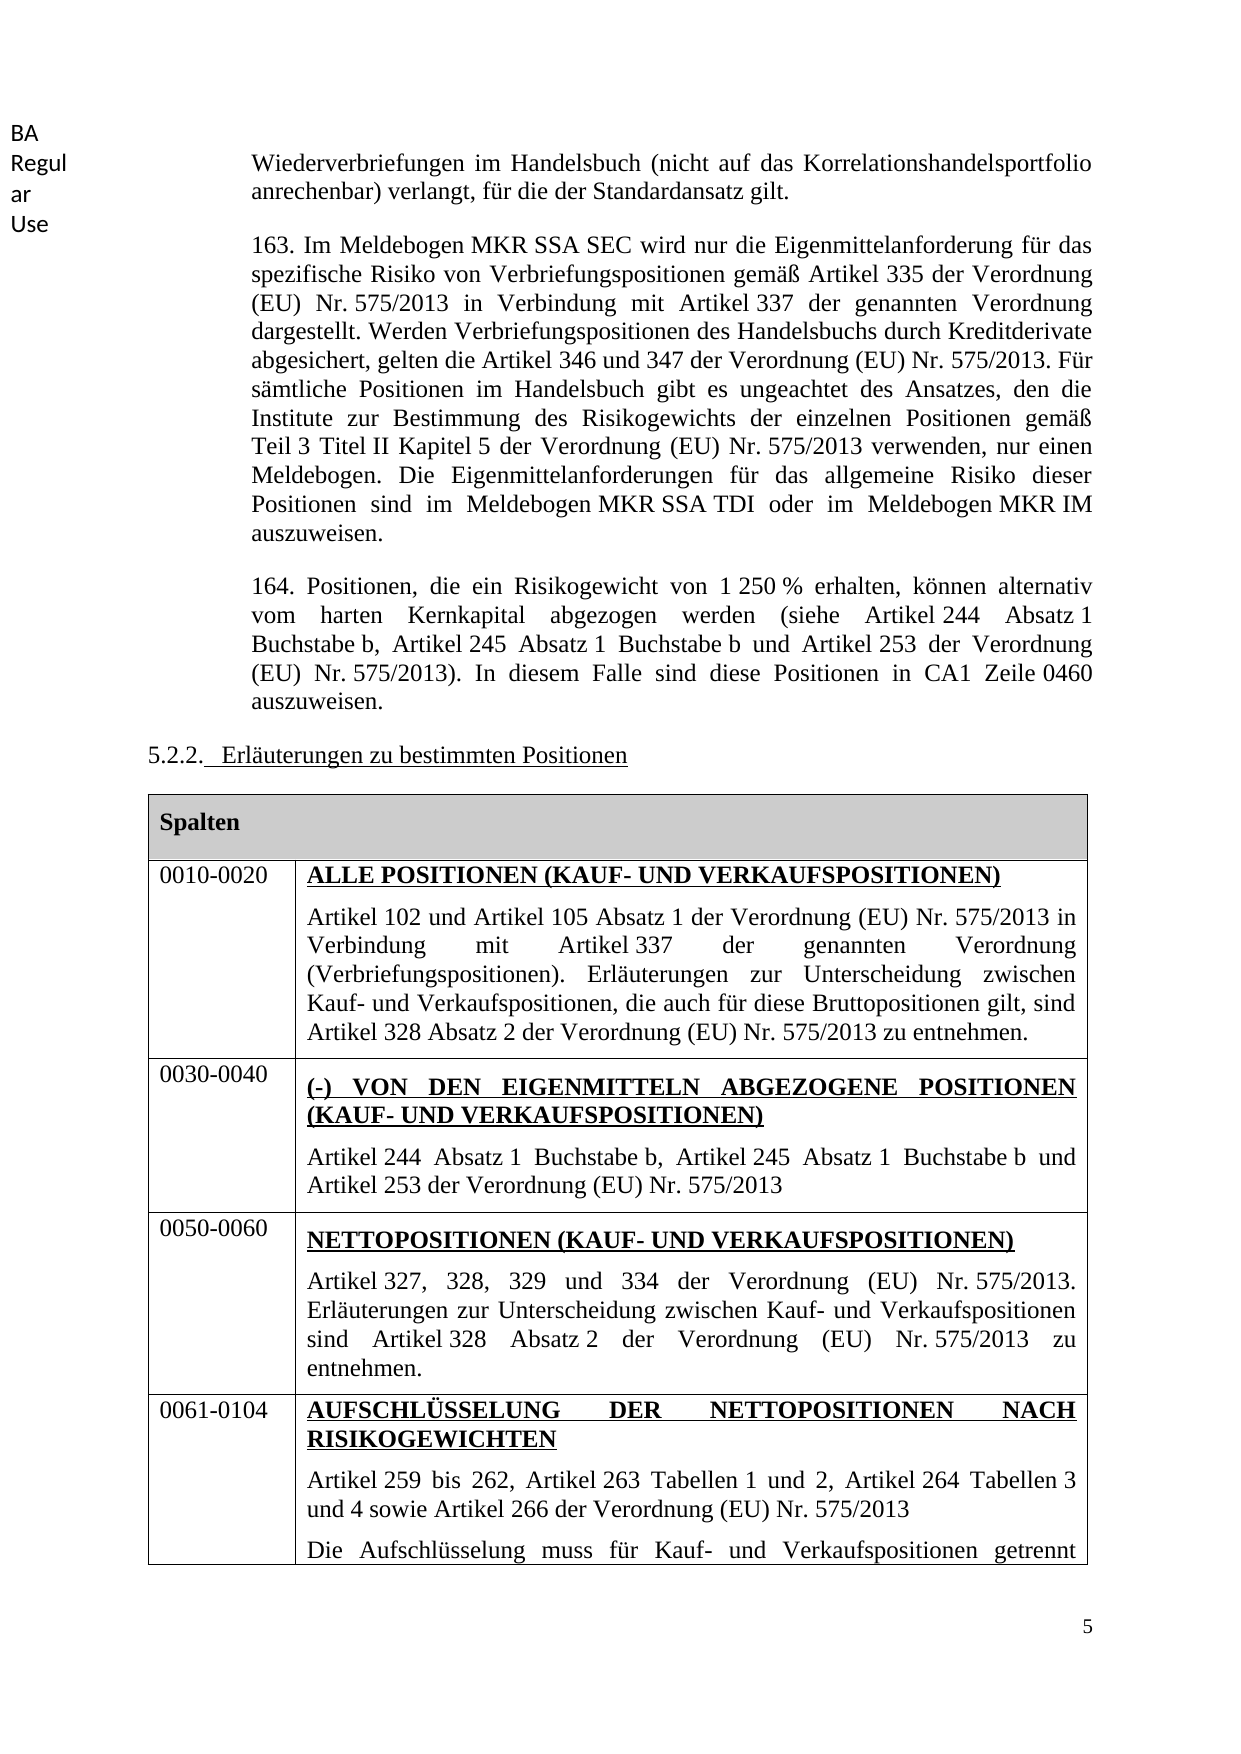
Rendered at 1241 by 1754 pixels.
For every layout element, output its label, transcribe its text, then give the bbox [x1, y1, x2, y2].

table_cell 0061-0104 [149, 1395, 295, 1564]
table_cell NETTOPOSITIONEN (KAUF- UND VERKAUFSPOSITIONEN) Artikel 327, 328, 329 und 334 der Verordnung (EU) Nr. 575/2013. Erläuterungen zur Unterscheidung zwischen Kauf- und Verkaufspositionen sind Artikel 328 Absatz 2 der Verordnung (EU) Nr. 575/2013 zu entnehmen. [296, 1213, 1087, 1394]
table_header Spalten [149, 795, 1087, 859]
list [251, 148, 1093, 205]
table_cell (-) VON DEN EIGENMITTELN ABGEZOGENE POSITIONEN (KAUF- UND VERKAUFSPOSITIONEN) Artikel 244 Absatz 1 Buchstabe b, Artikel 245 Absatz 1 Buchstabe b und Artikel 253 der Verordnung (EU) Nr. 575/2013 [296, 1059, 1087, 1212]
table_cell ALLE POSITIONEN (KAUF- UND VERKAUFSPOSITIONEN) Artikel 102 und Artikel 105 Absatz 1 der Verordnung (EU) Nr. 575/2013 in Verbindung mit Artikel 337 der genannten Verordnung (Verbriefungspositionen). Erläuterungen zur Unterscheidung zwischen Kauf- und Verkaufspositionen, die auch für diese Bruttopositionen gilt, sind Artikel 328 Absatz 2 der Verordnung (EU) Nr. 575/2013 zu entnehmen. [296, 861, 1087, 1058]
table_cell 0050-0060 [149, 1213, 295, 1394]
list 5.2.2. Erläuterungen zu bestimmten Positionen [148, 740, 1093, 769]
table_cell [296, 1395, 1087, 1564]
table_cell 0030-0040 [149, 1059, 295, 1212]
table_cell 0010-0020 [149, 861, 295, 1058]
